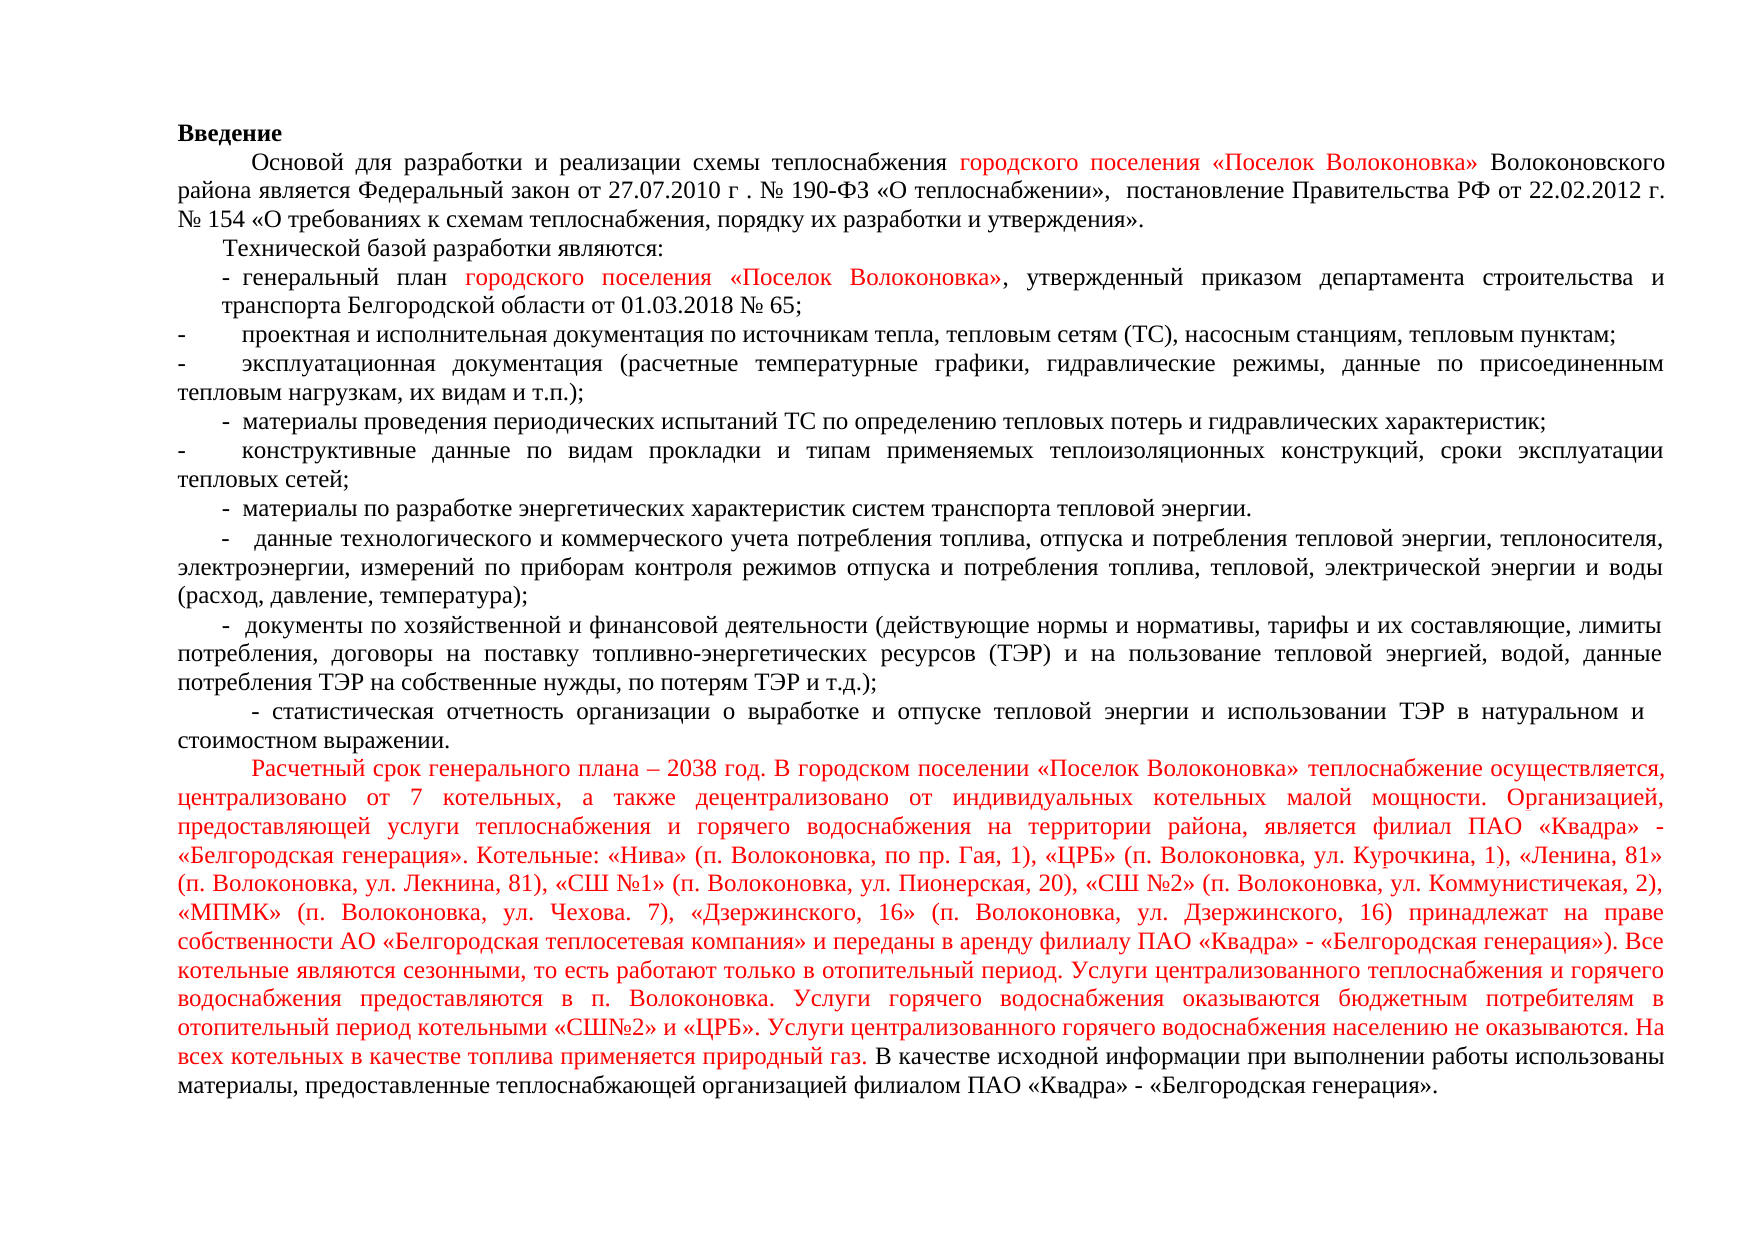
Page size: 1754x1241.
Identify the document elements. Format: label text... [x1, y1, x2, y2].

list документы по хозяйственной и финансовой деятельности (действующие нормы и нормативы, тарифы и их составляющие, лимиты потребления, договоры на поставку топливно-энергетических ресурсов (ТЭР) и на пользование тепловой энергией, водой, данные потребления ТЭР на собственные нужды, по потерям ТЭР и т.д.); [177, 610, 1664, 696]
text ЗаключениеВведение [177, 118, 1093, 147]
text - статистическая отчетность организации о выработке и отпуске тепловой энергии и использовании ТЭР в натуральном и стоимостном выражении. [177, 696, 1647, 753]
text Расчетный срок генерального плана – 2038 год. В городском поселении «Поселок Волоконовка» теплоснабжение осуществляется, централизовано от 7 котельных, а также децентрализовано от индивидуальных котельных малой мощности. Организацией, предоставляющей услуги теплоснабжения и горячего водоснабжения на территории района, является филиал ПАО «Квадра» - «Белгородская генерация». Котельные: «Нива» (п. Волоконовка, по пр. Гая, 1), «ЦРБ» (п. Волоконовка, ул. Курочкина, 1), «Ленина, 81» (п. Волоконовка, ул. Лекнина, 81), «СШ №1» (п. Волоконовка, ул. Пионерская, 20), «СШ №2» (п. Волоконовка, ул. Коммунистичекая, 2), «МПМК» (п. Волоконовка, ул. Чехова. 7), «Дзержинского, 16» (п. Волоконовка, ул. Дзержинского, 16) принадлежат на праве собственности АО «Белгородская теплосетевая компания» и переданы в аренду филиалу ПАО «Квадра» - «Белгородская генерация»). Все котельные являются сезонными, то есть работают только в отопительный период. Услуги централизованного теплоснабжения и горячего водоснабжения предоставляются в п. Волоконовка. Услуги горячего водоснабжения оказываются бюджетным потребителям в отопительный период котельными «СШ№2» и «ЦРБ». Услуги централизованного горячего водоснабжения населению не оказываются. На всех котельных в качестве топлива применяется природный газ. В качестве исходной информации при выполнении работы использованы материалы, предоставленные теплоснабжающей организацией филиалом ПАО «Квадра» - «Белгородская генерация». [177, 753, 1665, 1098]
list конструктивные данные по видам прокладки и типам применяемых теплоизоляционных конструкций, сроки эксплуатации тепловых сетей; [177, 435, 1665, 493]
text Технической базой разработки являются: [222, 233, 1665, 262]
list генеральный план городского поселения «Поселок Волоконовка», утвержденный приказом департамента строительства и транспорта Белгородской области от 01.03.2018 № 65; [222, 262, 1665, 319]
list эксплуатационная документация (расчетные температурные графики, гидравлические режимы, данные по присоединенным тепловым нагрузкам, их видам и т.п.); [177, 348, 1665, 406]
list материалы по разработке энергетических характеристик систем транспорта тепловой энергии. [222, 493, 1665, 522]
list проектная и исполнительная документация по источникам тепла, тепловым сетям (ТС), насосным станциям, тепловым пунктам; [177, 319, 1665, 348]
list материалы проведения периодических испытаний ТС по определению тепловых потерь и гидравлических характеристик; [222, 406, 1665, 435]
text - данные технологического и коммерческого учета потребления топлива, отпуска и потребления тепловой энергии, теплоносителя, электроэнергии, измерений по приборам контроля режимов отпуска и потребления топлива, тепловой, электрической энергии и воды (расход, давление, температура); [177, 523, 1665, 609]
text Основой для разработки и реализации схемы теплоснабжения городского поселения «Поселок Волоконовка» Волоконовского района является Федеральный закон от 27.07.2010 г . № 190-ФЗ «О теплоснабжении», постановление Правительства РФ от 22.02.2012 г. № 154 «О требованиях к схемам теплоснабжения, порядку их разработки и утверждения». [177, 147, 1665, 233]
